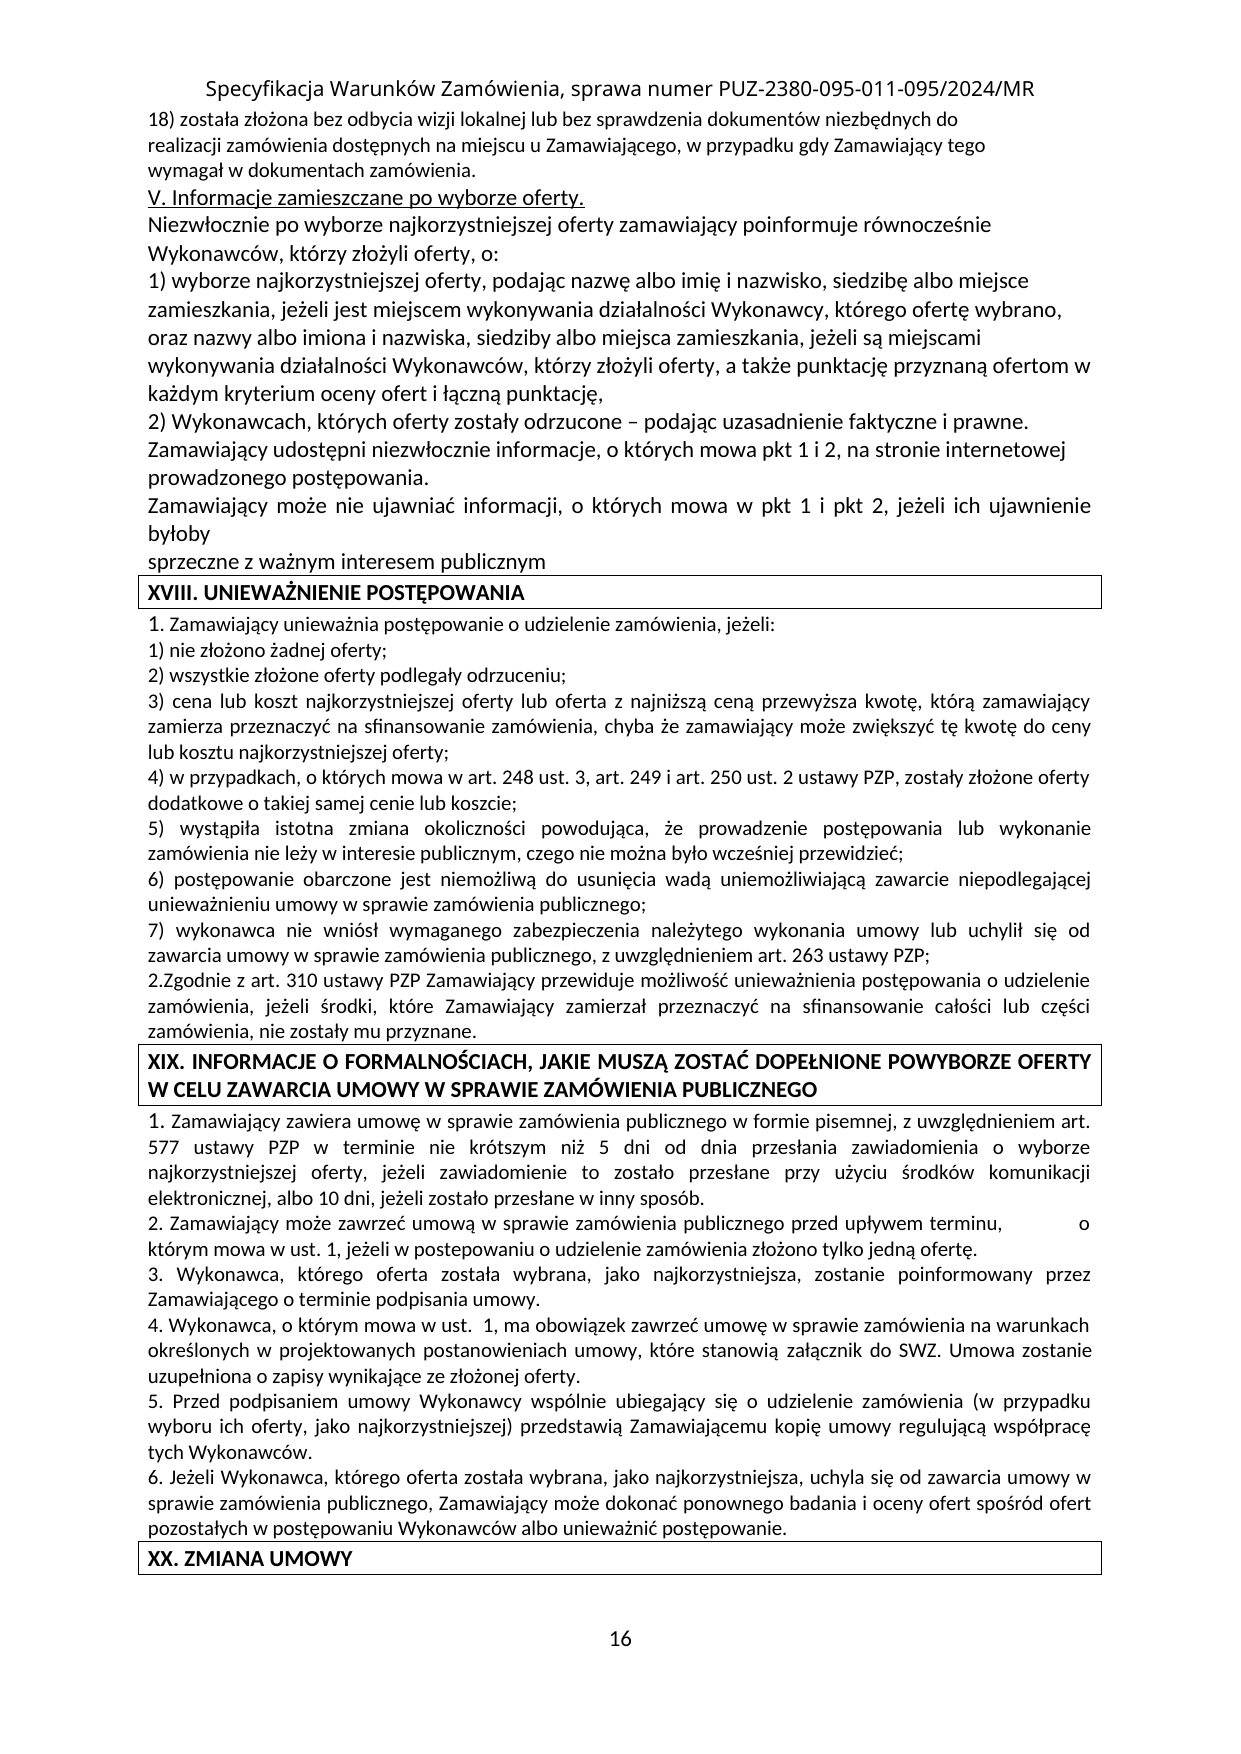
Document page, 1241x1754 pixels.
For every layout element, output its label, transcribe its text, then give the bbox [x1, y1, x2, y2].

text 3. Wykonawca, którego oferta została wybrana, jako najkorzystniejsza, zostanie poinformowany przez Zamawiającego o terminie podpisania umowy. [148, 1261, 1092, 1312]
text 2.Zgodnie z art. 310 ustawy PZP Zamawiający przewiduje możliwość unieważnienia postępowania o udzielenie zamówienia, jeżeli środki, które Zamawiający zamierzał przeznaczyć na sfinansowanie całości lub części zamówienia, nie zostały mu przyznane. [148, 968, 1092, 1044]
text 2) Wykonawcach, których oferty zostały odrzucone – podając uzasadnienie faktyczne i prawne. [148, 407, 1092, 435]
text XIX. INFORMACJE O FORMALNOŚCIACH, JAKIE MUSZĄ ZOSTAĆ DOPEŁNIONE POWYBORZE OFERTY W CELU ZAWARCIA UMOWY W SPRAWIE ZAMÓWIENIA PUBLICZNEGO [139, 1045, 1101, 1105]
text sprzeczne z ważnym interesem publicznym [148, 547, 1092, 575]
text Wykonawców, którzy złożyli oferty, o: [148, 239, 1092, 267]
text 7) wykonawca nie wniósł wymaganego zabezpieczenia należytego wykonania umowy lub uchylił się od zawarcia umowy w sprawie zamówienia publicznego, z uwzględnieniem art. 263 ustawy PZP; [148, 917, 1092, 968]
text 1) wyborze najkorzystniejszej oferty, podając nazwę albo imię i nazwisko, siedzibę albo miejsce [148, 267, 1092, 295]
text 3) cena lub koszt najkorzystniejszej oferty lub oferta z najniższą ceną przewyższa kwotę, którą zamawiający zamierza przeznaczyć na sfinansowanie zamówienia, chyba że zamawiający może zwiększyć tę kwotę do ceny lub kosztu najkorzystniejszej oferty; [148, 688, 1092, 764]
text prowadzonego postępowania. [148, 463, 1092, 491]
text każdym kryterium oceny ofert i łączną punktację, [148, 379, 1092, 407]
text oraz nazwy albo imiona i nazwiska, siedziby albo miejsca zamieszkania, jeżeli są miejscami [148, 323, 1092, 351]
text 1. Zamawiający unieważnia postępowanie o udzielenie zamówienia, jeżeli: [148, 609, 1092, 637]
text Niezwłocznie po wyborze najkorzystniejszej oferty zamawiający poinformuje równocześnie [148, 211, 1092, 239]
text 2) wszystkie złożone oferty podlegały odrzuceniu; [148, 663, 1092, 688]
text zamieszkania, jeżeli jest miejscem wykonywania działalności Wykonawcy, którego ofertę wybrano, [148, 295, 1092, 323]
text 6. Jeżeli Wykonawca, którego oferta została wybrana, jako najkorzystniejsza, uchyla się od zawarcia umowy w sprawie zamówienia publicznego, Zamawiający może dokonać ponownego badania i oceny ofert spośród ofert pozostałych w postępowaniu Wykonawców albo unieważnić postępowanie. [148, 1464, 1092, 1541]
text 6) postępowanie obarczone jest niemożliwą do usunięcia wadą uniemożliwiającą zawarcie niepodlegającej unieważnieniu umowy w sprawie zamówienia publicznego; [148, 866, 1092, 917]
text 4. Wykonawca, o którym mowa w ust. 1, ma obowiązek zawrzeć umowę w sprawie zamówienia na warunkach określonych w projektowanych postanowieniach umowy, które stanowią załącznik do SWZ. Umowa zostanie uzupełniona o zapisy wynikające ze złożonej oferty. [148, 1312, 1092, 1388]
text 4) w przypadkach, o których mowa w art. 248 ust. 3, art. 249 i art. 250 ust. 2 ustawy PZP, zostały złożone oferty dodatkowe o takiej samej cenie lub koszcie; [148, 764, 1092, 815]
text realizacji zamówienia dostępnych na miejscu u Zamawiającego, w przypadku gdy Zamawiający tego [148, 132, 1092, 157]
text wykonywania działalności Wykonawców, którzy złożyli oferty, a także punktację przyznaną ofertom w [148, 351, 1092, 379]
text wymagał w dokumentach zamówienia. [148, 157, 1092, 183]
text 5) wystąpiła istotna zmiana okoliczności powodująca, że prowadzenie postępowania lub wykonanie zamówienia nie leży w interesie publicznym, czego nie można było wcześniej przewidzieć; [148, 815, 1092, 866]
text V. Informacje zamieszczane po wyborze oferty. [148, 183, 1092, 211]
text Zamawiający może nie ujawniać informacji, o których mowa w pkt 1 i pkt 2, jeżeli ich ujawnienie byłoby [148, 491, 1092, 547]
text 1) nie złożono żadnej oferty; [148, 637, 1092, 663]
text 1. Zamawiający zawiera umowę w sprawie zamówienia publicznego w formie pisemnej, z uwzględnieniem art. 577 ustawy PZP w terminie nie krótszym niż 5 dni od dnia przesłania zawiadomienia o wyborze najkorzystniejszej oferty, jeżeli zawiadomienie to zostało przesłane przy użyciu środków komunikacji elektronicznej, albo 10 dni, jeżeli zostało przesłane w inny sposób. [148, 1106, 1092, 1210]
text 2. Zamawiający może zawrzeć umową w sprawie zamówienia publicznego przed upływem terminu, o którym mowa w ust. 1, jeżeli w postepowaniu o udzielenie zamówienia złożono tylko jedną ofertę. [148, 1210, 1092, 1261]
text XVIII. UNIEWAŻNIENIE POSTĘPOWANIA [139, 576, 1101, 608]
text XX. ZMIANA UMOWY [139, 1542, 1101, 1574]
text 18) została złożona bez odbycia wizji lokalnej lub bez sprawdzenia dokumentów niezbędnych do [148, 106, 1092, 132]
text Zamawiający udostępni niezwłocznie informacje, o których mowa pkt 1 i 2, na stronie internetowej [148, 435, 1092, 463]
text 5. Przed podpisaniem umowy Wykonawcy wspólnie ubiegający się o udzielenie zamówienia (w przypadku wyboru ich oferty, jako najkorzystniejszej) przedstawią Zamawiającemu kopię umowy regulującą współpracę tych Wykonawców. [148, 1388, 1092, 1464]
